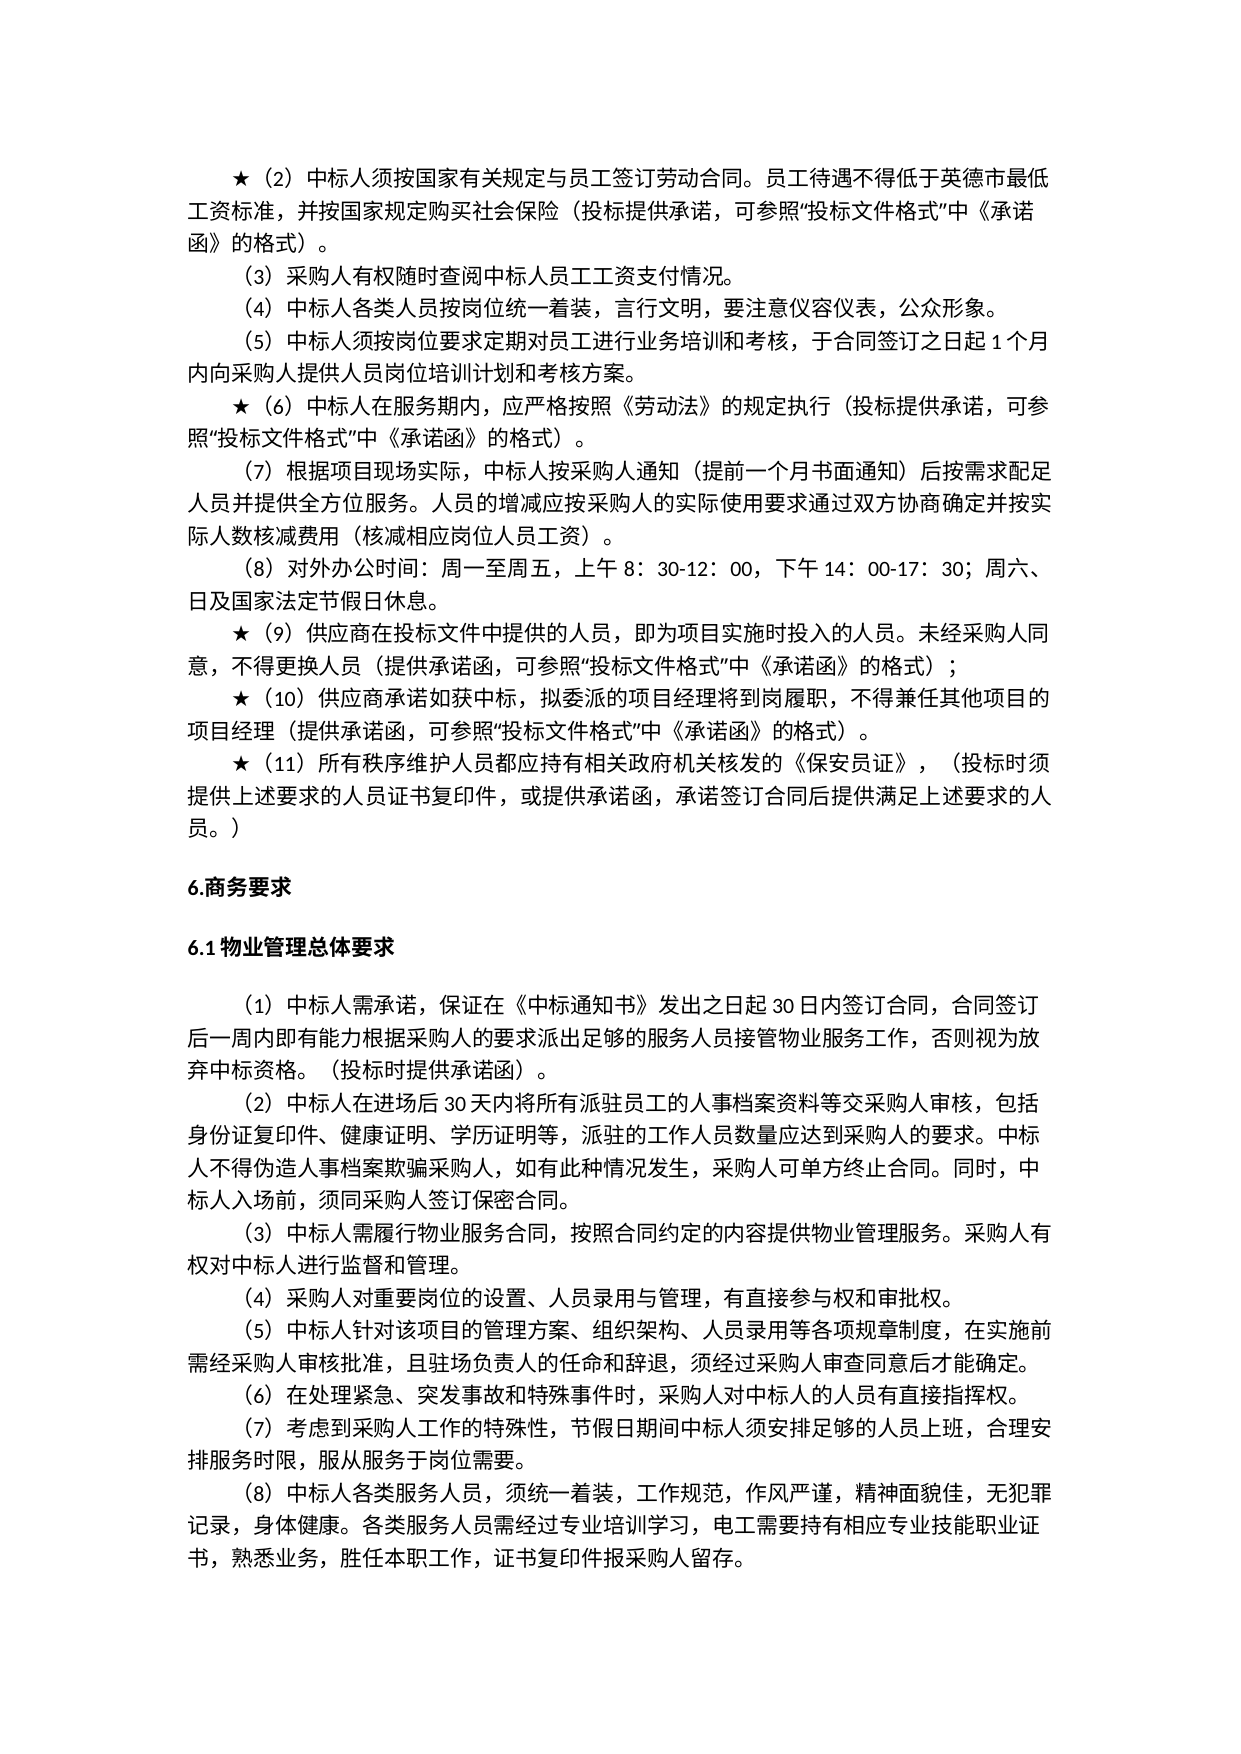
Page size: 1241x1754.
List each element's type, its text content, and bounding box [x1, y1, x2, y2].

text （8）对外办公时间：周一至周五，上午8：30-12：00，下午14：00-17：30；周六、日及国家法定节假日休息。 [187, 552, 1053, 617]
text （7）根据项目现场实际，中标人按采购人通知（提前一个月书面通知）后按需求配足人员并提供全方位服务。人员的增减应按采购人的实际使用要求通过双方协商确定并按实际人数核减费用（核减相应岗位人员工资）。 [187, 454, 1053, 552]
text （4）中标人各类人员按岗位统一着装，言行文明，要注意仪容仪表，公众形象。 [187, 292, 1053, 324]
text ★（6）中标人在服务期内，应严格按照《劳动法》的规定执行（投标提供承诺，可参照“投标文件格式”中《承诺函》的格式）。 [187, 389, 1053, 454]
text （2）中标人在进场后30天内将所有派驻员工的人事档案资料等交采购人审核，包括身份证复印件、健康证明、学历证明等，派驻的工作人员数量应达到采购人的要求。中标人不得伪造人事档案欺骗采购人，如有此种情况发生，采购人可单方终止合同。同时，中标人入场前，须同采购人签订保密合同。 [187, 1087, 1053, 1217]
text ★（11）所有秩序维护人员都应持有相关政府机关核发的《保安员证》，（投标时须提供上述要求的人员证书复印件，或提供承诺函，承诺签订合同后提供满足上述要求的人员。） [187, 747, 1053, 844]
text （1）中标人需承诺，保证在《中标通知书》发出之日起30日内签订合同，合同签订后一周内即有能力根据采购人的要求派出足够的服务人员接管物业服务工作，否则视为放弃中标资格。（投标时提供承诺函）。 [187, 989, 1053, 1087]
text ★（2）中标人须按国家有关规定与员工签订劳动合同。员工待遇不得低于英德市最低工资标准，并按国家规定购买社会保险（投标提供承诺，可参照“投标文件格式”中《承诺函》的格式）。 [187, 162, 1053, 259]
text （7）考虑到采购人工作的特殊性，节假日期间中标人须安排足够的人员上班，合理安排服务时限，服从服务于岗位需要。 [187, 1412, 1053, 1477]
text （3）中标人需履行物业服务合同，按照合同约定的内容提供物业管理服务。采购人有权对中标人进行监督和管理。 [187, 1217, 1053, 1282]
text （5）中标人针对该项目的管理方案、组织架构、人员录用等各项规章制度，在实施前需经采购人审核批准，且驻场负责人的任命和辞退，须经过采购人审查同意后才能确定。 [187, 1314, 1053, 1379]
text （6）在处理紧急、突发事故和特殊事件时，采购人对中标人的人员有直接指挥权。 [187, 1379, 1053, 1412]
text ★（9）供应商在投标文件中提供的人员，即为项目实施时投入的人员。未经采购人同意，不得更换人员（提供承诺函，可参照“投标文件格式”中《承诺函》的格式）； [187, 617, 1053, 682]
text （8）中标人各类服务人员，须统一着装，工作规范，作风严谨，精神面貌佳，无犯罪记录，身体健康。各类服务人员需经过专业培训学习，电工需要持有相应专业技能职业证书，熟悉业务，胜任本职工作，证书复印件报采购人留存。 [187, 1477, 1053, 1574]
text （5）中标人须按岗位要求定期对员工进行业务培训和考核，于合同签订之日起1个月内向采购人提供人员岗位培训计划和考核方案。 [187, 324, 1053, 389]
text 6.1物业管理总体要求 [187, 930, 1053, 963]
text （4）采购人对重要岗位的设置、人员录用与管理，有直接参与权和审批权。 [187, 1282, 1053, 1314]
text （3）采购人有权随时查阅中标人员工工资支付情况。 [187, 259, 1053, 292]
text 6.商务要求 [187, 871, 1053, 903]
text ★（10）供应商承诺如获中标，拟委派的项目经理将到岗履职，不得兼任其他项目的项目经理（提供承诺函，可参照“投标文件格式”中《承诺函》的格式）。 [187, 682, 1053, 747]
